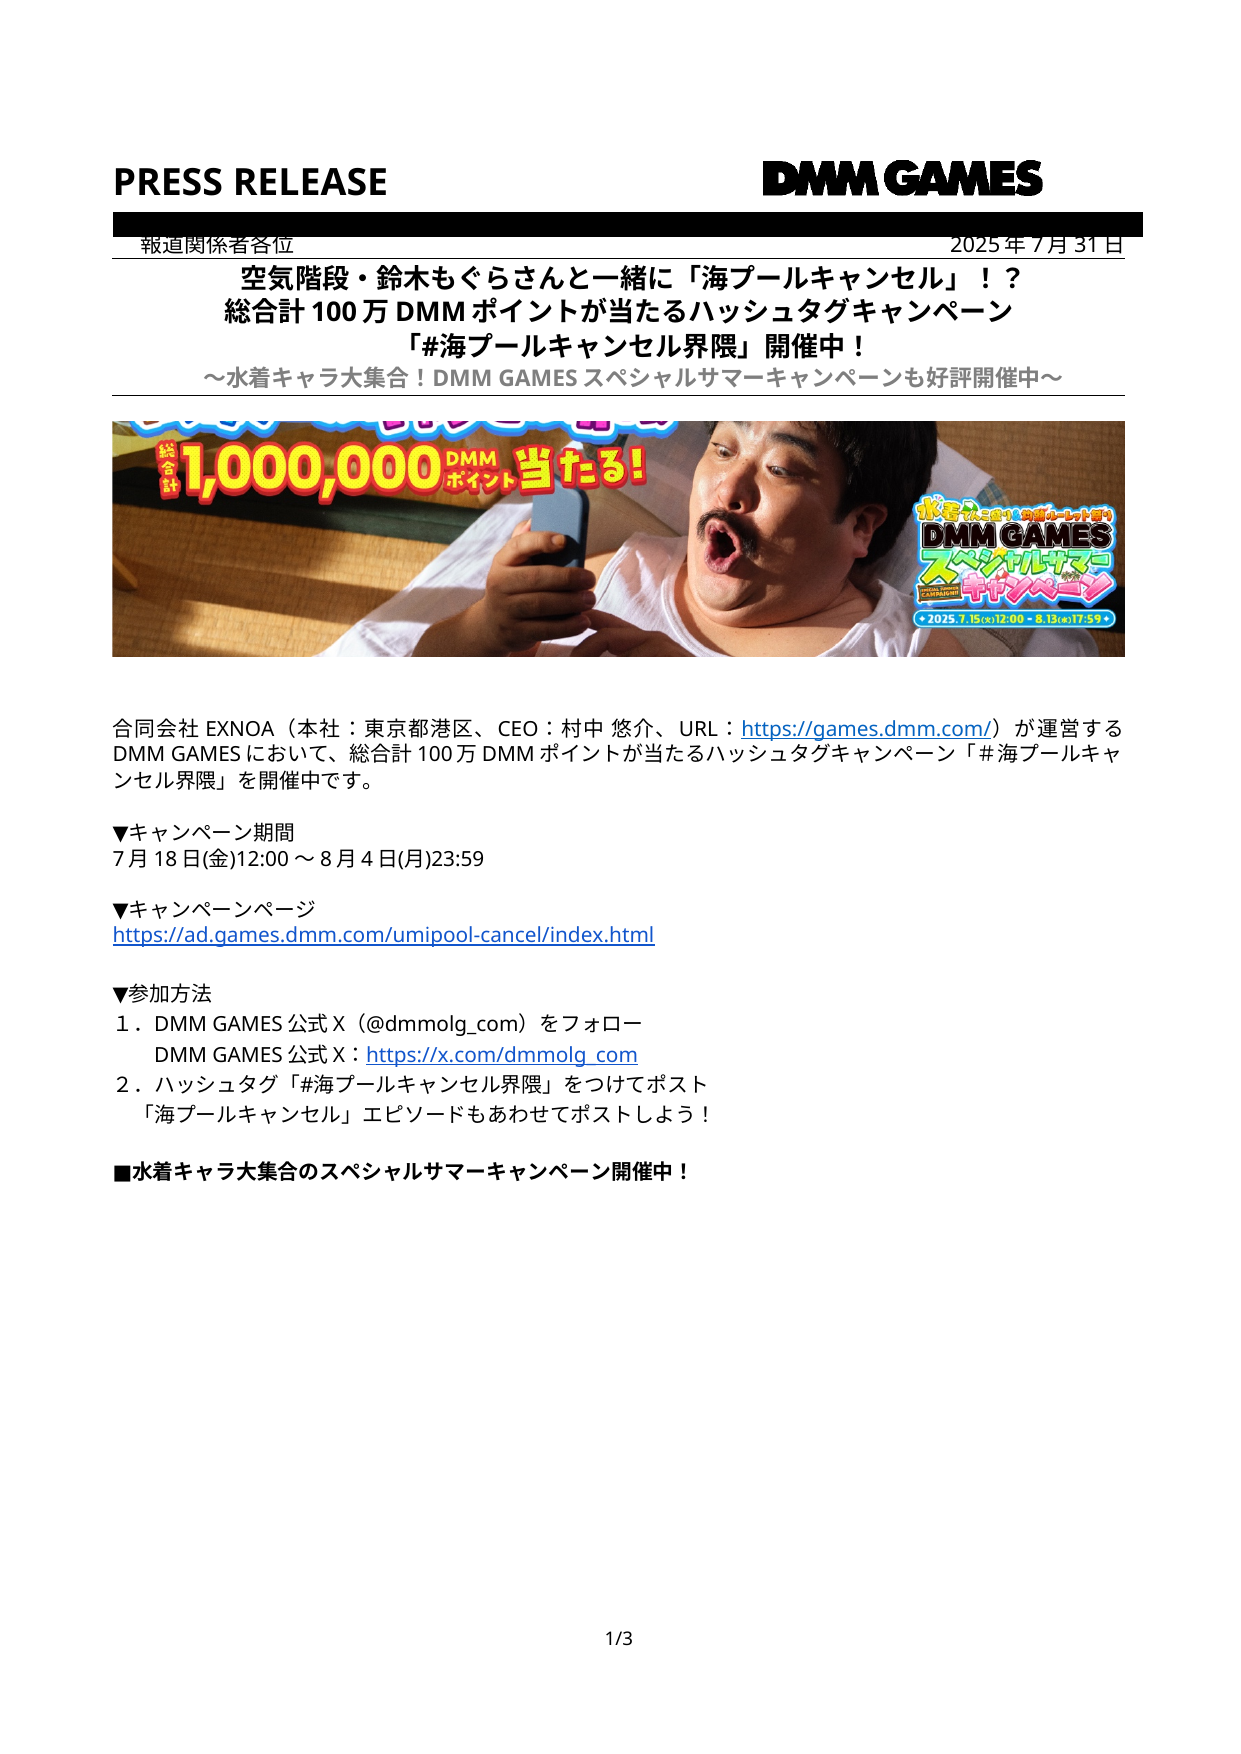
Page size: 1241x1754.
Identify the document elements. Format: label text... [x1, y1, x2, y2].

text ▼参加方法 [112, 977, 1125, 1008]
text 7月18日(金)12:00 ～ 8月4日(月)23:59 [112, 845, 1125, 872]
text 「海プールキャンセル」エピソードもあわせてポストしよう！ [112, 1098, 1125, 1158]
text PRESS RELEASE [112, 160, 1125, 204]
text ▼キャンペーンページ [112, 896, 1125, 923]
text ■水着キャラ大集合のスペシャルサマーキャンペーン開催中！ [112, 1158, 1125, 1185]
picture [112, 421, 1125, 657]
text １．DMM GAMES公式X（@dmmolg_com）をフォロー DMM GAMES公式X：https://x.com/dmmolg_com [112, 1008, 1125, 1068]
text 「#海プールキャンセル界隈」開催中！ [112, 329, 1125, 361]
text ▼キャンペーン期間 [112, 819, 1125, 845]
text ２．ハッシュタグ「#海プールキャンセル界隈」をつけてポスト [112, 1068, 1125, 1098]
picture [763, 160, 1043, 196]
text 合同会社EXNOA（本社：東京都港区、CEO：村中 悠介、URL：https://games.dmm.com/）が運営するDMM GAMESにおいて、総合計100万DMMポイントが当たるハッシュタグキャンペーン「＃海プールキャンセル界隈」を開催中です。 [112, 715, 1125, 794]
text ～水着キャラ大集合！DMM GAMESスペシャルサマーキャンペーンも好評開催中～ [112, 361, 1125, 395]
text 空気階段・鈴木もぐらさんと一緒に「海プールキャンセル」！？ 総合計100万DMMポイントが当たるハッシュタグキャンペーン [112, 259, 1125, 329]
text https://ad.games.dmm.com/umipool-cancel/index.html [112, 923, 1125, 947]
text 報道関係者各位 2025年7月31日 [112, 230, 1125, 258]
